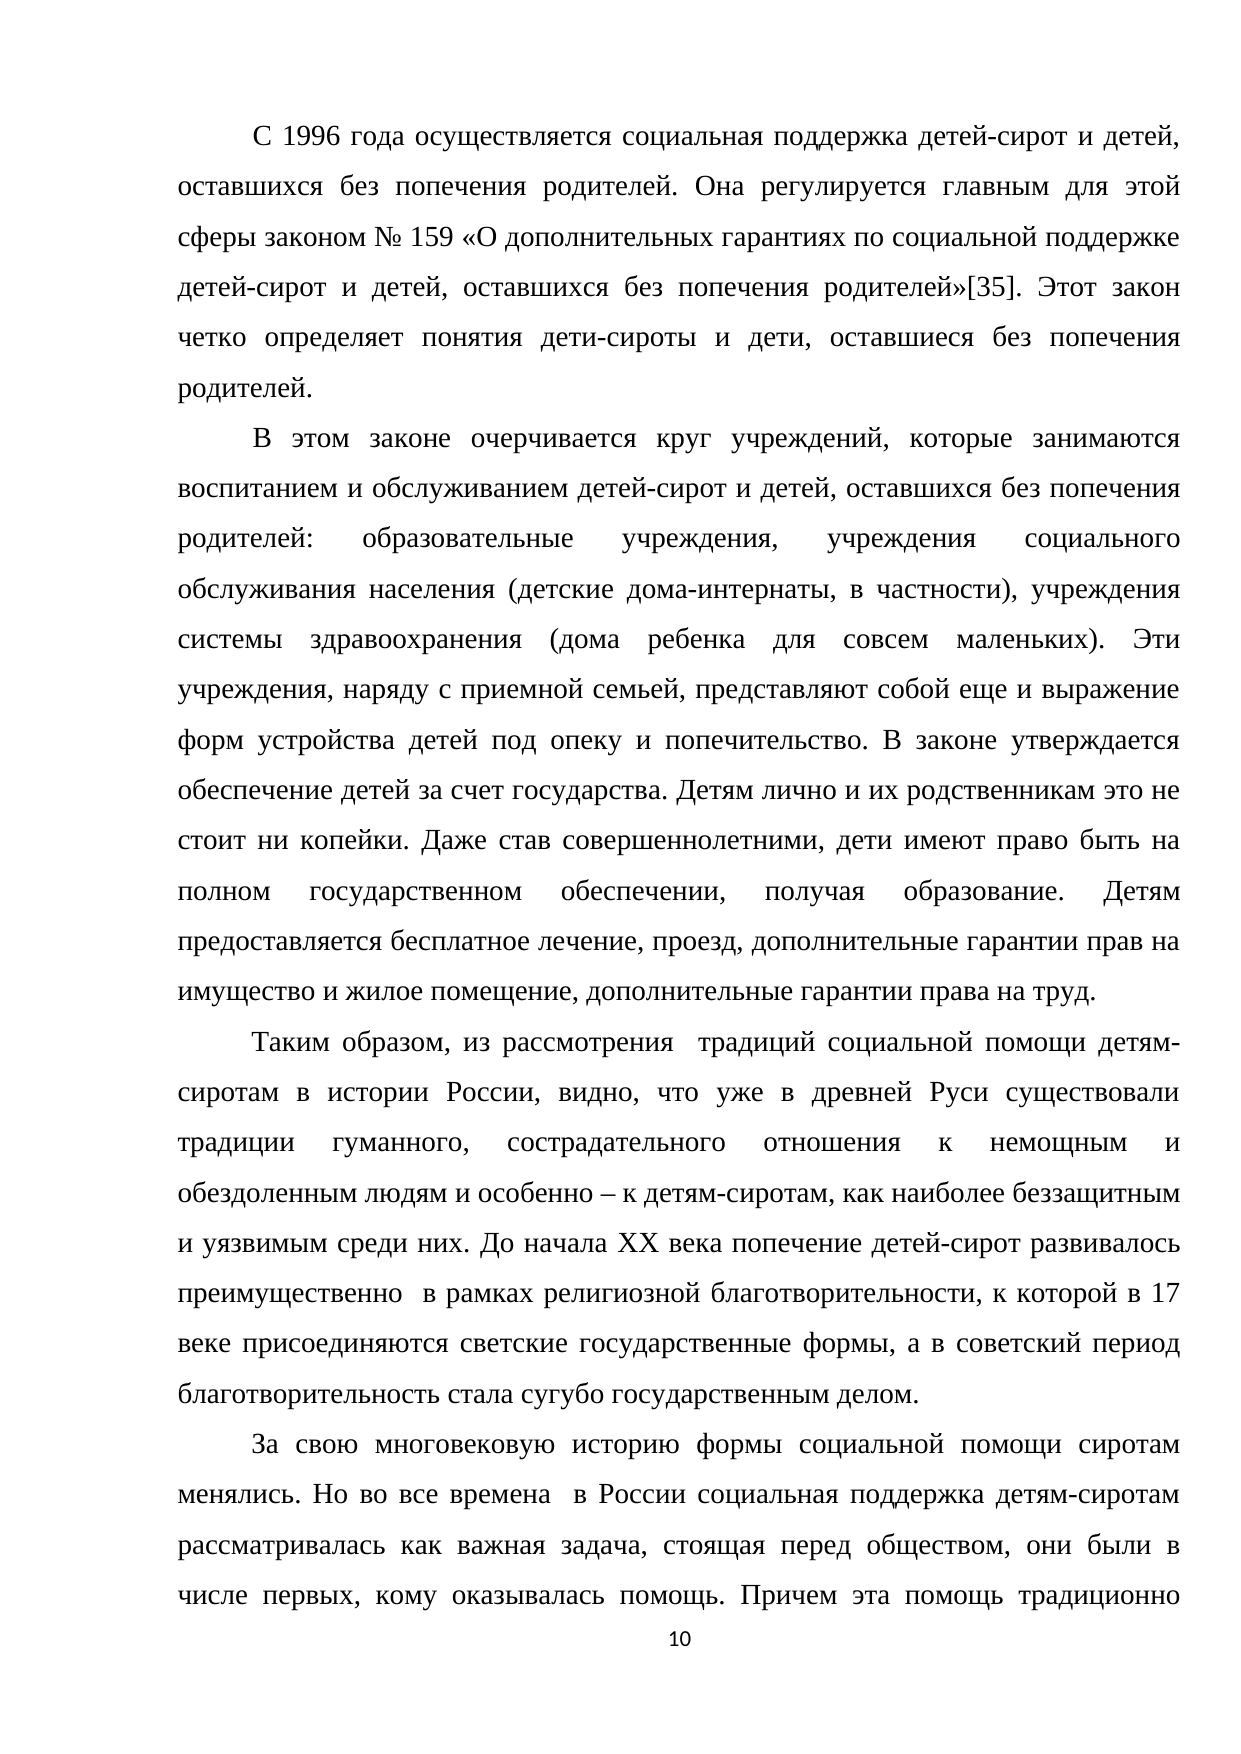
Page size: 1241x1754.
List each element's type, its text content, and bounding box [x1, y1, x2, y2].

text Таким образом, из рассмотрения традиций социальной помощи детям-сиротам в истории России, видно, что уже в древней Руси существовали традиции гуманного, сострадательного отношения к немощным и обездоленным людям и особенно – к детям-сиротам, как наиболее беззащитным и уязвимым среди них. До начала XX века попечение детей-сирот развивалось преимущественно в рамках религиозной благотворительности, к которой в 17 веке присоединяются светские государственные формы, а в советский период благотворительность стала сугубо государственным делом. [177, 1024, 1181, 1409]
text В этом законе очерчивается круг учреждений, которые занимаются воспитанием и обслуживанием детей-сирот и детей, оставшихся без попечения родителей: образовательные учреждения, учреждения социального обслуживания населения (детские дома-интернаты, в частности), учреждения системы здравоохранения (дома ребенка для совсем маленьких). Эти учреждения, наряду с приемной семьей, представляют собой еще и выражение форм устройства детей под опеку и попечительство. В законе утверждается обеспечение детей за счет государства. Детям лично и их родственникам это не стоит ни копейки. Даже став совершеннолетними, дети имеют право быть на полном государственном обеспечении, получая образование. Детям предоставляется бесплатное лечение, проезд, дополнительные гарантии прав на имущество и жилое помещение, дополнительные гарантии права на труд. [177, 420, 1181, 1007]
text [177, 1426, 1181, 1611]
text С 1996 года осуществляется социальная поддержка детей-сирот и детей, оставшихся без попечения родителей. Она регулируется главным для этой сферы законом № 159 «О дополнительных гарантиях по социальной поддержке детей-сирот и детей, оставшихся без попечения родителей»[35]. Этот закон четко определяет понятия дети-сироты и дети, оставшиеся без попечения родителей. [177, 118, 1181, 403]
